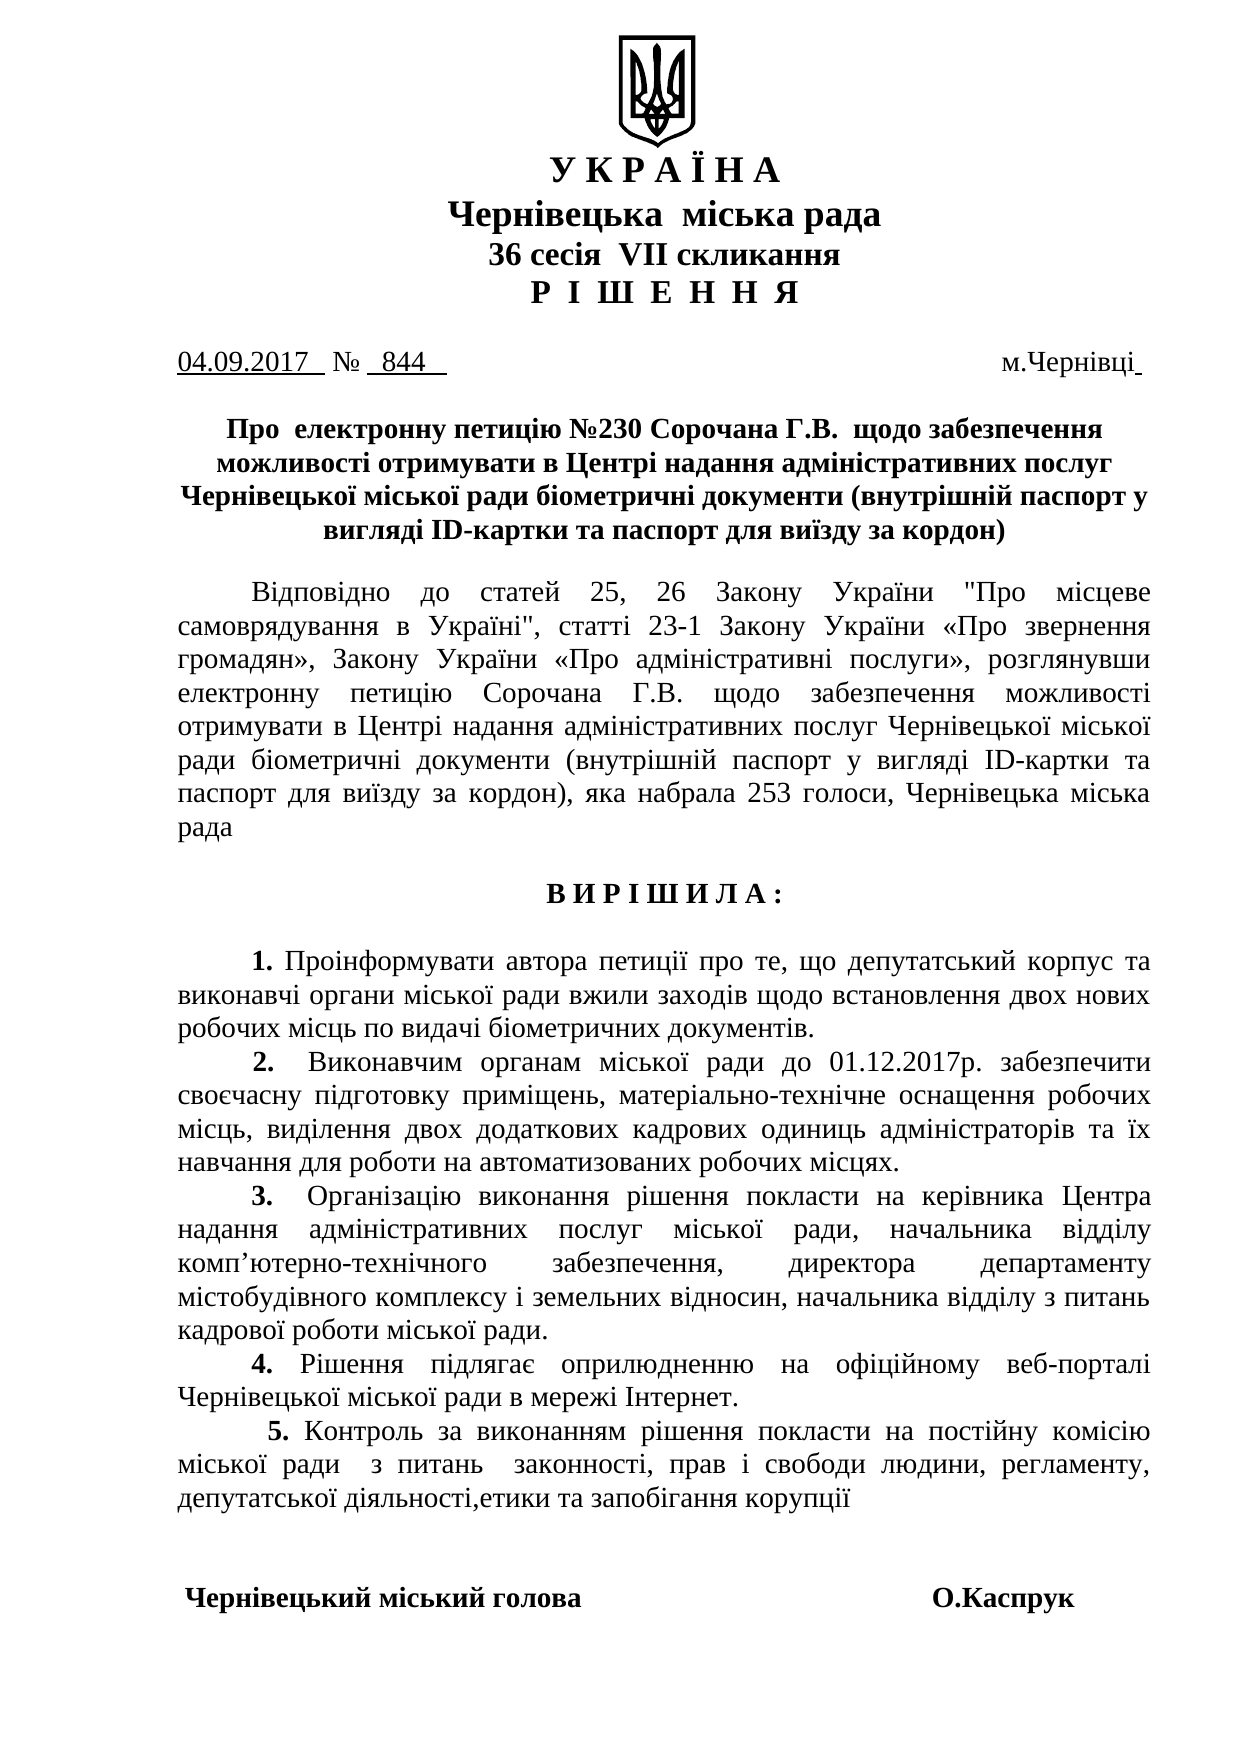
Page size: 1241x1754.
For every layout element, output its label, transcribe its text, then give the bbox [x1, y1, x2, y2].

text Чернівецький міський голова О.Каспрук [177, 1581, 1152, 1614]
text 36 сесія VІІ скликання [177, 234, 1152, 272]
text 5. Контроль за виконанням рішення покласти на постійну комісію міської ради з питань законності, прав і свободи людини, регламенту, депутатської діяльності,етики та запобігання корупції [177, 1413, 1152, 1513]
text 1. Проінформувати автора петиції про те, що депутатський корпус та виконавчі органи міської ради вжили заходів щодо встановлення двох нових робочих місць по видачі біометричних документів. [177, 943, 1152, 1044]
text Відповідно до статей 25, 26 Закону України "Про місцеве самоврядування в Україні", статті 23-1 Закону України «Про звернення громадян», Закону України «Про адміністративні послуги», розглянувши електронну петицію Сорочана Г.В. щодо забезпечення можливості отримувати в Центрі надання адміністративних послуг Чернівецької міської ради біометричні документи (внутрішній паспорт у вигляді ID-картки та паспорт для виїзду за кордон), яка набрала 253 голоси, Чернівецька міська рада [177, 574, 1152, 843]
text 3. Організацію виконання рішення покласти на керівника Центра надання адміністративних послуг міської ради, начальника відділу комп’ютерно-технічного забезпечення, директора департаменту містобудівного комплексу і земельних відносин, начальника відділу з питань кадрової роботи міської ради. [177, 1178, 1152, 1346]
text В И Р І Ш И Л А : [177, 876, 1152, 910]
text 4. Рішення підлягає оприлюдненню на офіційному веб-порталі Чернівецької міської ради в мережі Інтернет. [177, 1346, 1152, 1413]
text У К Р А Ї Н А [177, 148, 1152, 191]
text Чернівецька міська рада [177, 191, 1152, 234]
text 04.09.2017 № 844 м.Чернівці [177, 344, 1152, 378]
subtitle Р І Ш Е Н Н Я [177, 272, 1152, 311]
text Про електронну петицію №230 Сорочана Г.В. щодо забезпечення можливості отримувати в Центрі надання адміністративних послуг Чернівецької міської ради біометричні документи (внутрішній паспорт у вигляді ID-картки та паспорт для виїзду за кордон) [177, 411, 1152, 546]
text 2. Виконавчим органам міської ради до 01.12.2017р. забезпечити своєчасну підготовку приміщень, матеріально-технічне оснащення робочих місць, виділення двох додаткових кадрових одиниць адміністраторів та їх навчання для роботи на автоматизованих робочих місцях. [177, 1044, 1152, 1178]
